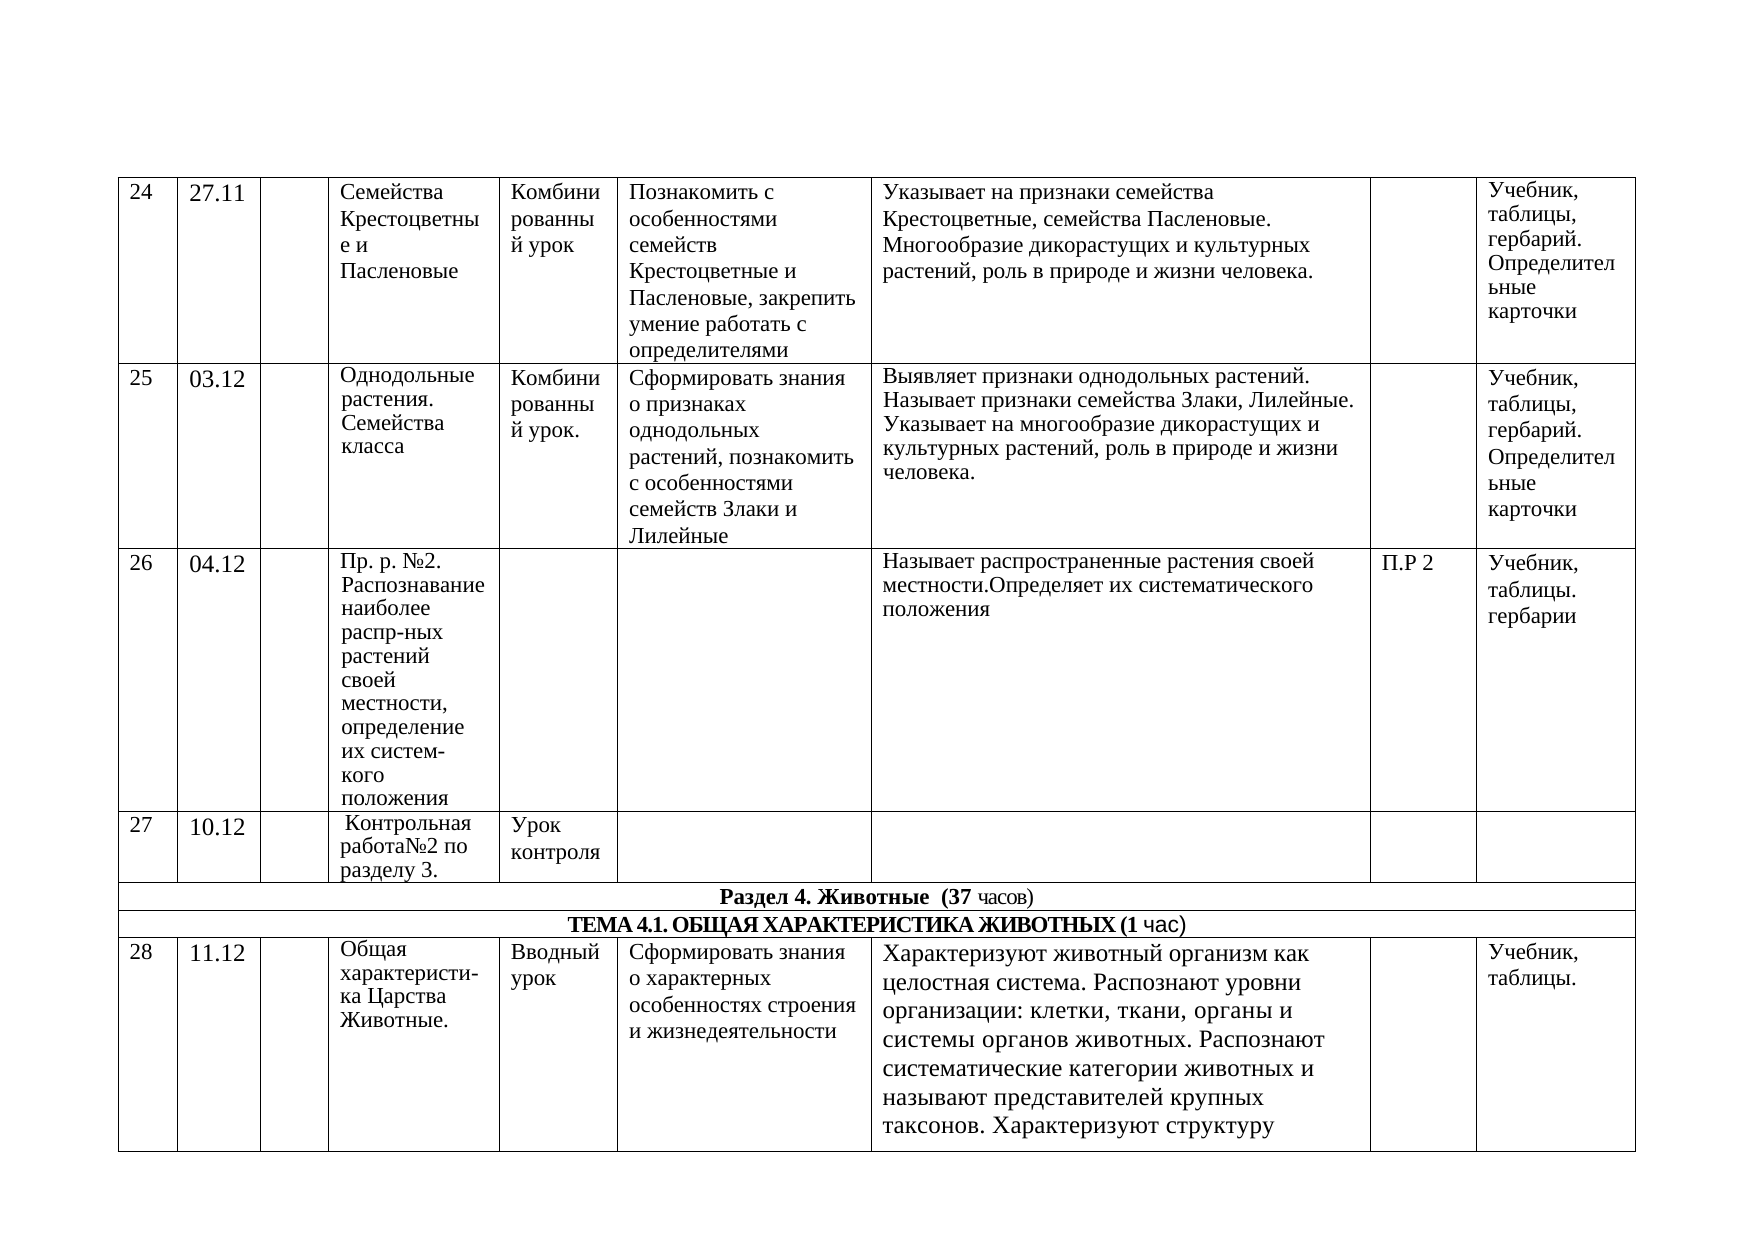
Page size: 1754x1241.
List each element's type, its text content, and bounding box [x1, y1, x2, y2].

table_cell [1371, 178, 1476, 363]
table_cell [872, 812, 1370, 882]
table_cell 03.12 [178, 364, 260, 548]
table_cell [500, 549, 617, 811]
table_cell 26 [119, 549, 177, 811]
table_cell Выявляет признаки однодольных растений. Называет признаки семейства Злаки, Лилейные. Указывает на многообразие дикорастущих и культурных растений, роль в природе и жизни человека. [872, 364, 1370, 548]
table_cell Семейства Крестоцветные и Пасленовые [329, 178, 499, 363]
table_cell [618, 549, 871, 811]
table_cell [261, 178, 328, 363]
table_cell [261, 938, 328, 1151]
table_cell Комбинированный урок. [500, 364, 617, 548]
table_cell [872, 938, 1370, 1151]
table_cell Называет распространенные растения своей местности.Определяет их систематического положения [872, 549, 1370, 811]
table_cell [1477, 178, 1635, 363]
table_cell Познакомить с особенностями семейств Крестоцветные и Пасленовые, закрепить умение работать с определителями [618, 178, 871, 363]
table_cell 28 [119, 938, 177, 1151]
table_cell Однодольные растения. Семейства класса [329, 364, 499, 548]
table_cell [329, 938, 499, 1151]
table_cell 24 [119, 178, 177, 363]
table_cell [1371, 938, 1476, 1151]
table_cell Учебник, таблицы, гербарий. Определительные карточки [1477, 364, 1635, 548]
table_cell [1371, 364, 1476, 548]
table_cell Урок контроля [500, 812, 617, 882]
table_cell Раздел 4. Животные (37 часов) [119, 883, 1635, 909]
table_cell [261, 812, 328, 882]
table_cell Учебник, таблицы. гербарии [1477, 549, 1635, 811]
table_cell [1477, 812, 1635, 882]
table_cell ТЕМА 4.1. ОБЩАЯ ХАРАКТЕРИСТИКА ЖИВОТНЫХ (1 час) [119, 911, 1635, 937]
table_cell 11.12 [178, 938, 260, 1151]
table_cell Контрольная работа№2 по разделу 3. [329, 812, 499, 882]
table_cell 27.11 [178, 178, 260, 363]
table_cell 04.12 [178, 549, 260, 811]
table_cell П.Р 2 [1371, 549, 1476, 811]
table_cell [618, 938, 871, 1151]
table_cell Вводный урок [500, 938, 617, 1151]
table_cell 27 [119, 812, 177, 882]
table_cell Сформировать знания о признаках однодольных растений, познакомить с особенностями семейств Злаки и Лилейные [618, 364, 871, 548]
table_cell [261, 364, 328, 548]
table_cell Пр. р. №2. Распознавание наиболее распр-ных растений своей местности, определение их систем-кого положения [329, 549, 499, 811]
table_cell 25 [119, 364, 177, 548]
table_cell Комбинированный урок [500, 178, 617, 363]
table_cell 10.12 [178, 812, 260, 882]
table_cell [618, 812, 871, 882]
table_cell [261, 549, 328, 811]
table_cell [1371, 812, 1476, 882]
table_cell Указывает на признаки семейства Крестоцветные, семейства Пасленовые. Многообразие дикорастущих и культурных растений, роль в природе и жизни человека. [872, 178, 1370, 363]
table_cell Учебник, таблицы. [1477, 938, 1635, 1151]
